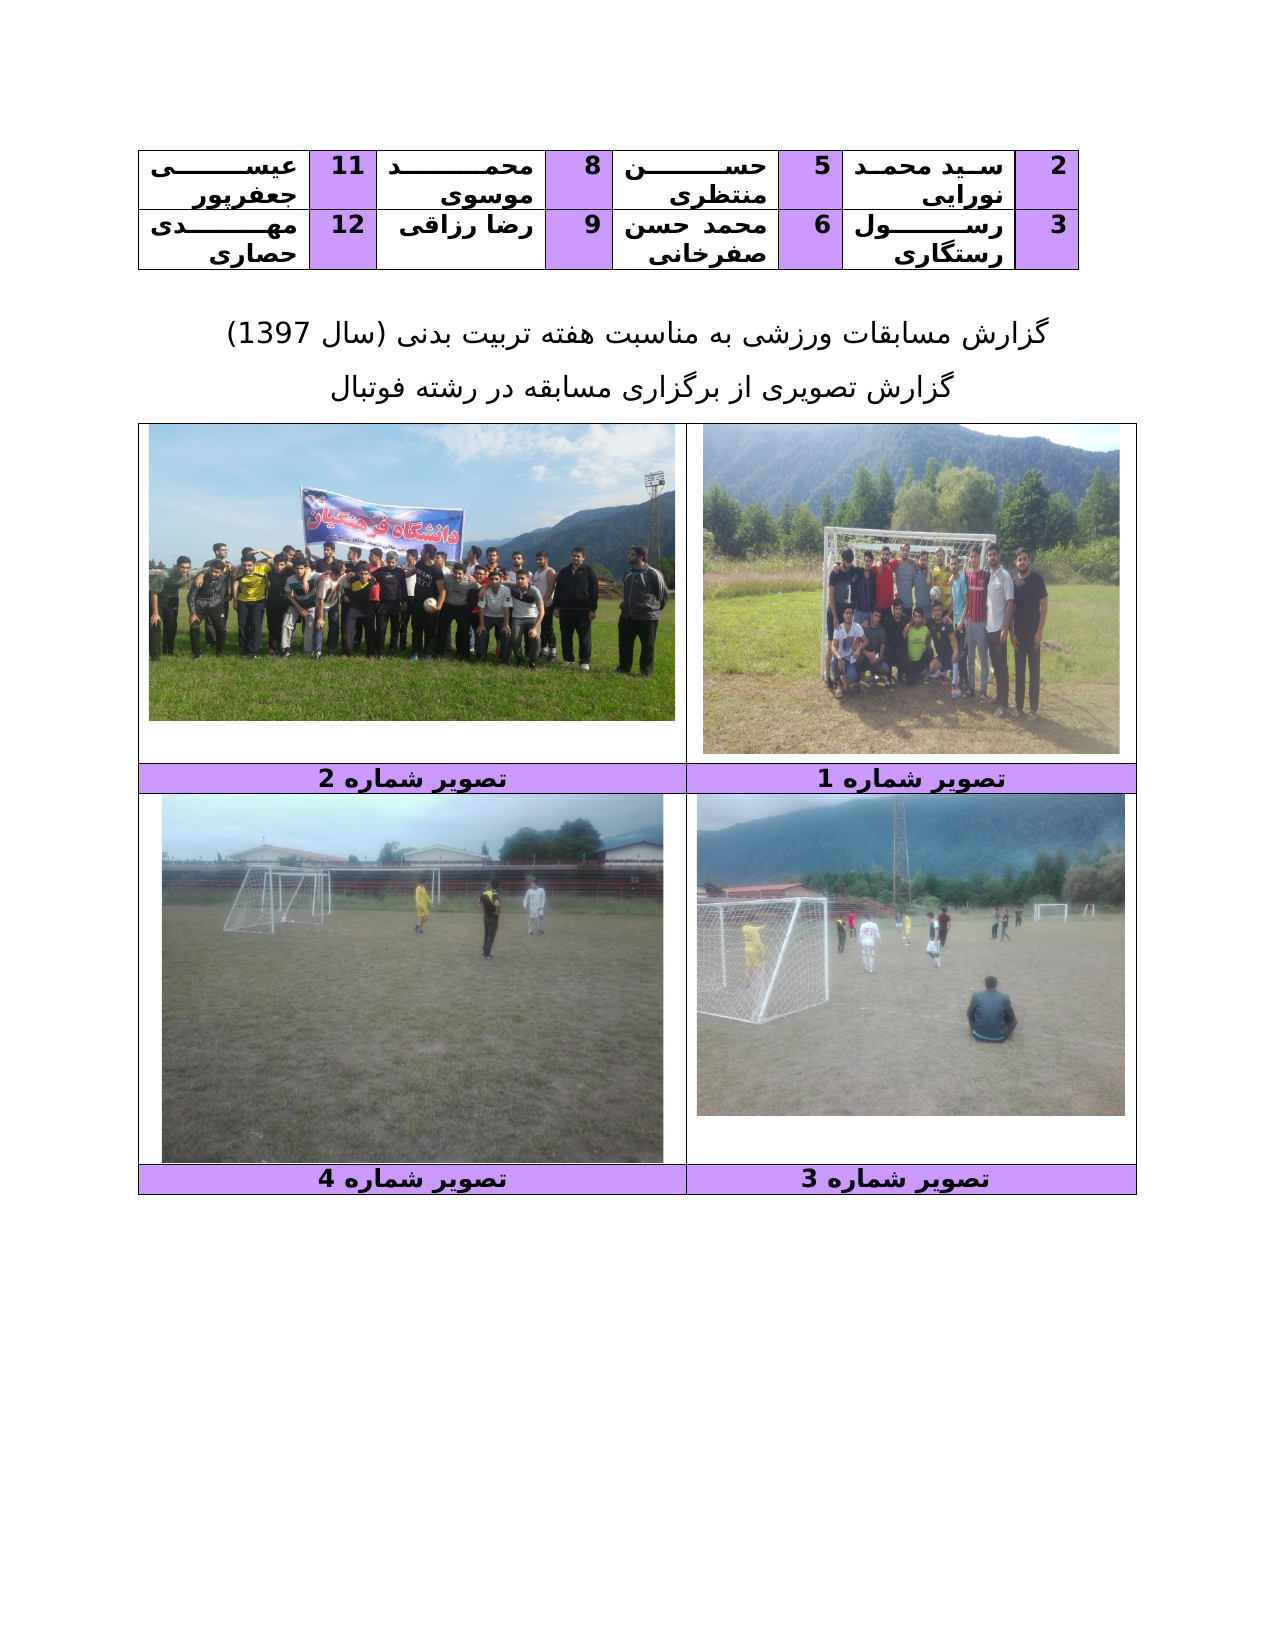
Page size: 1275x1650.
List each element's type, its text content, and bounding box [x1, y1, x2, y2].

text گزارش‌ مسابقات ورزشی به مناسبت هفته تربیت بدنی (سال 1397) [150, 317, 1125, 351]
table_cell عیسی جعفرپور [139, 151, 309, 209]
table_cell سید محمد نورایی [843, 151, 1014, 209]
table_cell 11 [310, 151, 376, 209]
table_cell محمد حسن صفرخانی [613, 210, 778, 269]
table_cell 12 [310, 210, 376, 269]
table_cell 5 [779, 151, 842, 209]
table_cell 3 [1016, 210, 1078, 269]
table_cell رسول رستگاری [843, 210, 1014, 269]
text گزارش تصویری از برگزاری مسابقه در رشته فوتبال [150, 370, 1125, 404]
table_cell رضا رزاقی [377, 210, 545, 269]
table_cell تصویر شماره 2 [139, 764, 686, 793]
table_header [139, 424, 686, 763]
table_cell [139, 794, 161, 1163]
table_cell [664, 794, 686, 1163]
table_cell تصویر شماره 4 [139, 1165, 686, 1194]
table_cell مهدی حصاری [139, 210, 309, 269]
table_cell تصویر شماره 3 [687, 1165, 1136, 1194]
picture [161, 794, 664, 1163]
table_cell 6 [779, 210, 842, 269]
table_cell 2 [1016, 151, 1078, 209]
table_cell 8 [546, 151, 612, 209]
table_cell محمد موسوی [377, 151, 545, 209]
picture [148, 424, 676, 721]
picture [696, 794, 1125, 1116]
table_cell حسن منتظری [613, 151, 778, 209]
table_cell تصویر شماره 1 [687, 764, 1136, 793]
table_cell 9 [546, 210, 612, 269]
picture [703, 424, 1120, 754]
table_header [687, 424, 1136, 763]
table_cell [687, 794, 1136, 1163]
